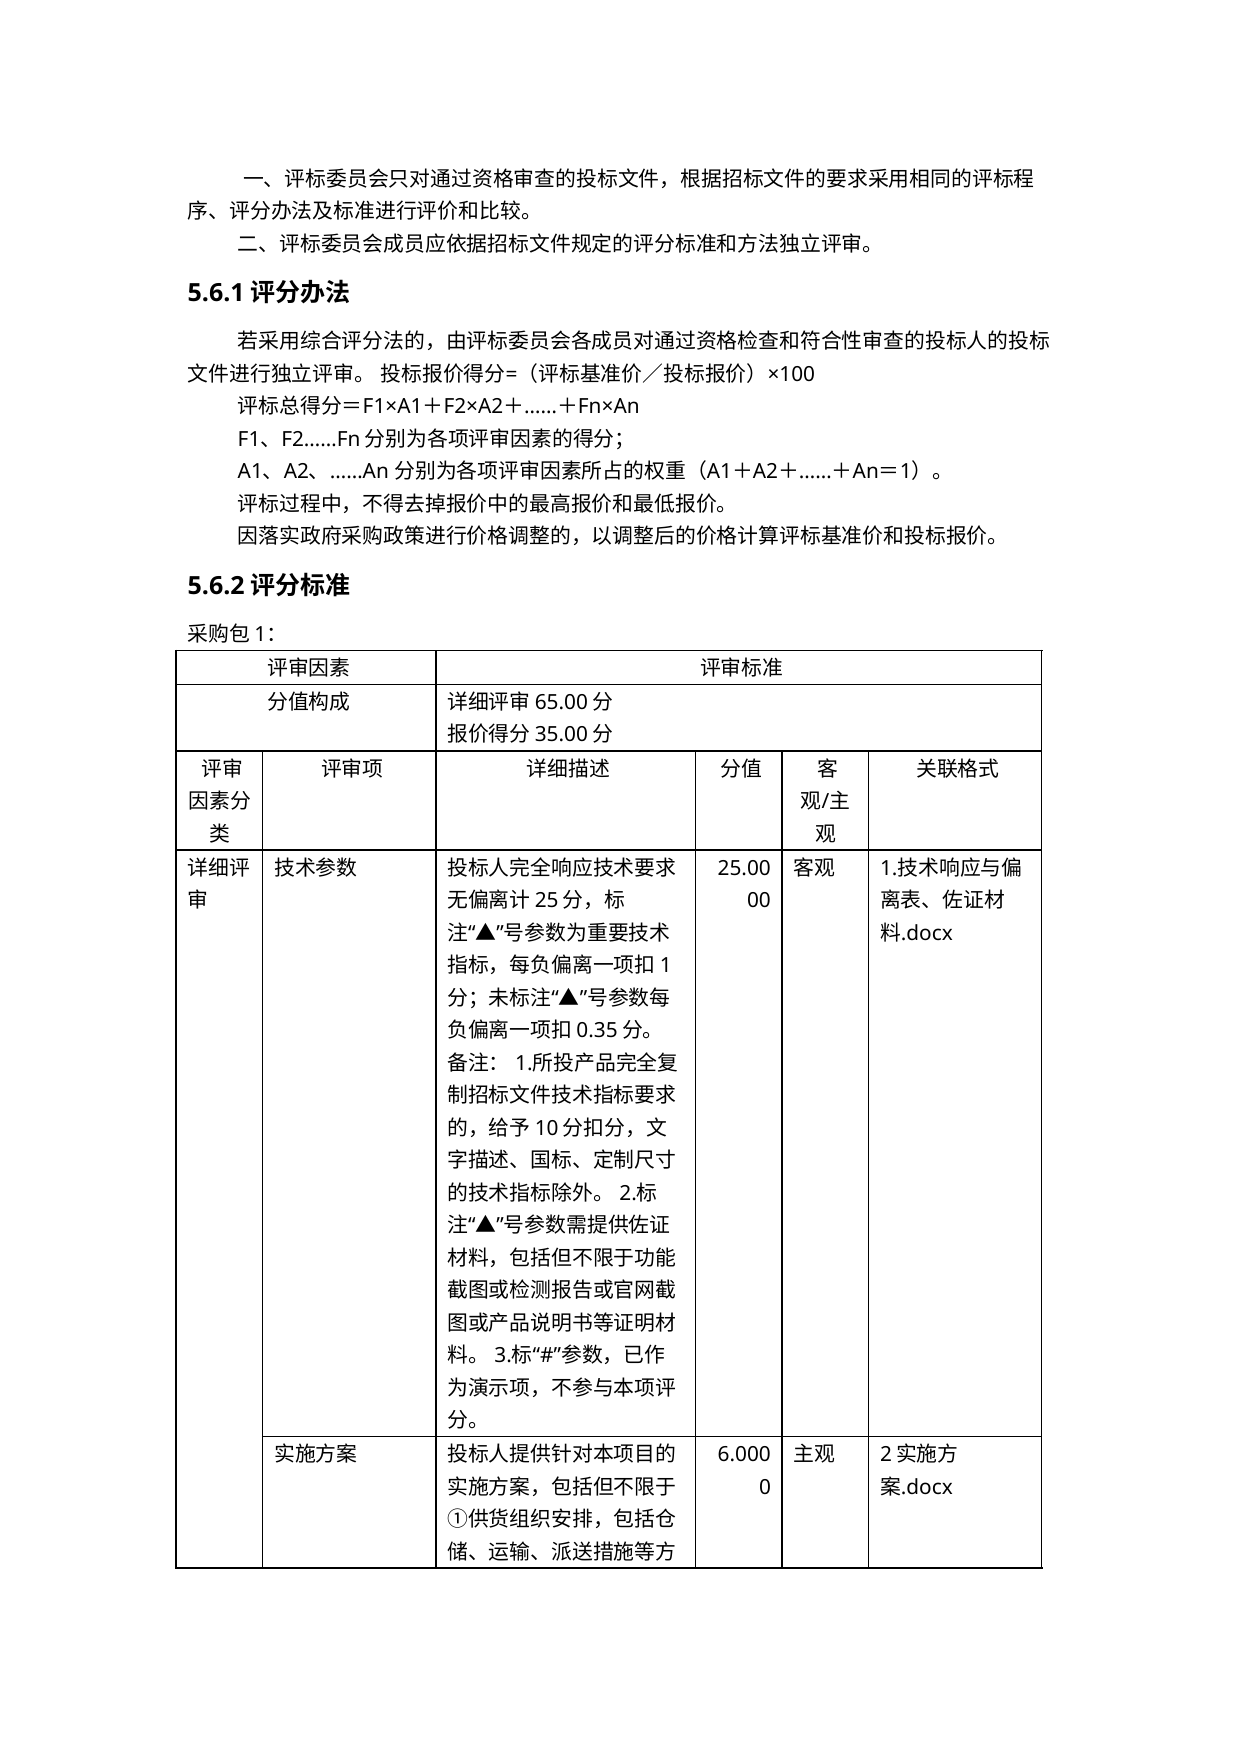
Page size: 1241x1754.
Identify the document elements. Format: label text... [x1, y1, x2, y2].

table_cell 25.0000 [696, 851, 781, 1436]
text F1、F2……Fn分别为各项评审因素的得分； [187, 422, 1053, 454]
table_cell 2实施方案.docx [869, 1437, 1041, 1567]
table_cell 详细描述 [437, 752, 695, 849]
text 评标过程中，不得去掉报价中的最高报价和最低报价。 [187, 487, 1053, 519]
text 二、评标委员会成员应依据招标文件规定的评分标准和方法独立评审。 [187, 227, 1053, 259]
table_header 评审因素 [177, 651, 435, 683]
text 一、评标委员会只对通过资格审查的投标文件，根据招标文件的要求采用相同的评标程序、评分办法及标准进行评价和比较。 [187, 162, 1053, 227]
table_cell 详细评审 [177, 851, 262, 1567]
table_cell 分值构成 [177, 685, 435, 750]
table_cell 投标人完全响应技术要求无偏离计25分，标注“▲”号参数为重要技术指标，每负偏离一项扣1分；未标注“▲”号参数每负偏离一项扣0.35分。 备注： 1.所投产品完全复制招标文件技术指标要求的，给予10分扣分，文字描述、国标、定制尺寸的技术指标除外。 2.标注“▲”号参数需提供佐证材料，包括但不限于功能截图或检测报告或官网截图或产品说明书等证明材料。 3.标“#”参数，已作为演示项，不参与本项评分。 [437, 851, 695, 1436]
table_cell 1.技术响应与偏离表、佐证材料.docx [869, 851, 1041, 1436]
table_cell 技术参数 [263, 851, 435, 1436]
table_cell 客观/主观 [783, 752, 868, 849]
text A1、A2、……An 分别为各项评审因素所占的权重（A1＋A2＋……＋An＝1）。 [187, 454, 1053, 487]
text 因落实政府采购政策进行价格调整的，以调整后的价格计算评标基准价和投标报价。 [187, 519, 1053, 552]
table_cell 实施方案 [263, 1437, 435, 1567]
table_cell 客观 [783, 851, 868, 1436]
text 评标总得分＝F1×A1＋F2×A2＋……＋Fn×An [187, 389, 1053, 422]
table_cell 分值 [696, 752, 781, 849]
table_cell 主观 [783, 1437, 868, 1567]
text 5.6.2评分标准 [187, 552, 1053, 617]
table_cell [437, 1437, 695, 1567]
table_cell 6.0000 [696, 1437, 781, 1567]
text 若采用综合评分法的，由评标委员会各成员对通过资格检查和符合性审查的投标人的投标文件进行独立评审。 投标报价得分=（评标基准价／投标报价）×100 [187, 324, 1053, 389]
table_cell 评审项 [263, 752, 435, 849]
table_cell 关联格式 [869, 752, 1041, 849]
text 5.6.1评分办法 [187, 259, 1053, 324]
text 采购包1： [187, 617, 1053, 649]
table_header 评审标准 [437, 651, 1041, 683]
table_cell 详细评审65.00分 报价得分35.00分 [437, 685, 1041, 750]
table_cell 评审因素分类 [177, 752, 262, 849]
